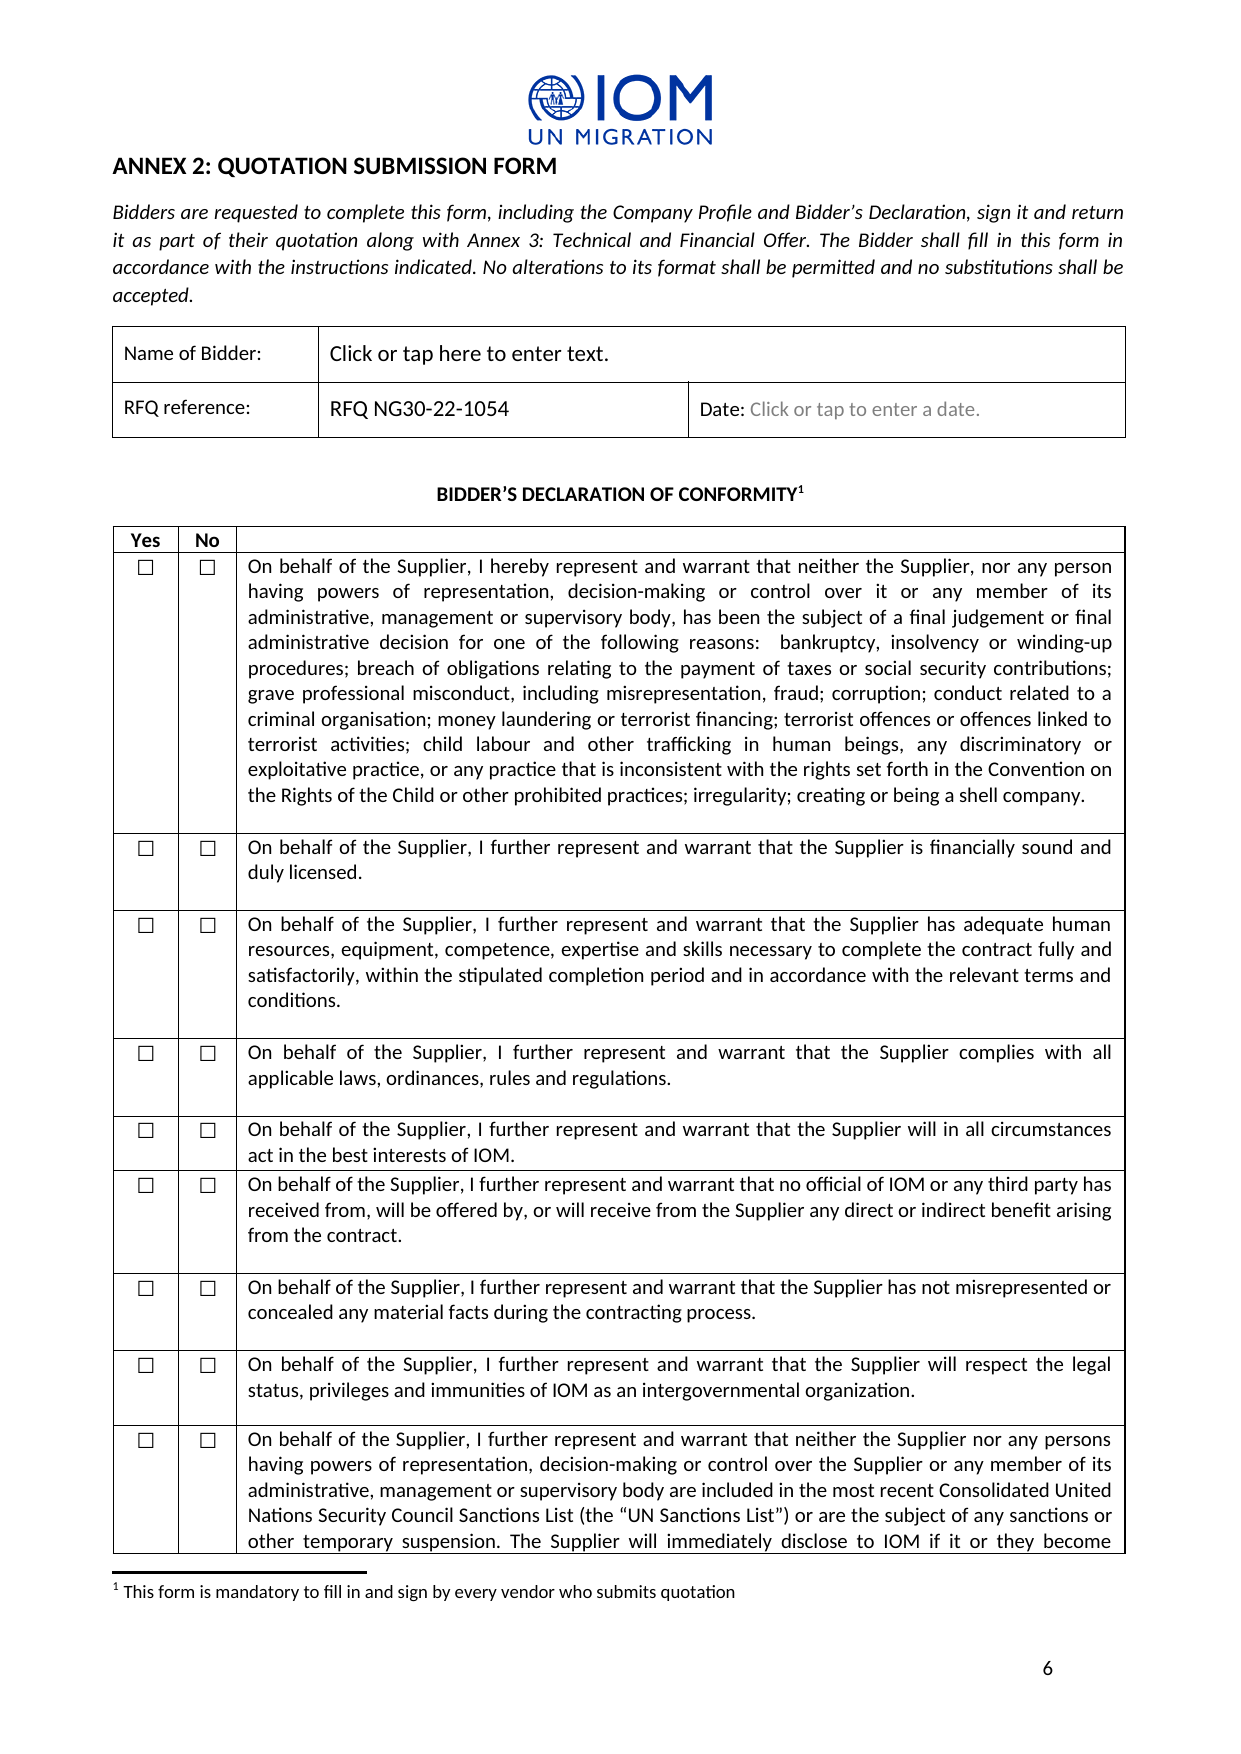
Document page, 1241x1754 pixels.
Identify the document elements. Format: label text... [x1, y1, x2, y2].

table_cell On behalf of the Supplier, I further represent and warrant that the Supplier has not misrepresented or concealed any material facts during the contracting process. [237, 1274, 1124, 1350]
table_cell On behalf of the Supplier, I further represent and warrant that no official of IOM or any third party has received from, will be offered by, or will receive from the Supplier any direct or indirect benefit arising from the contract. [237, 1171, 1124, 1273]
table_header [237, 527, 1124, 552]
table_cell On behalf of the Supplier, I hereby represent and warrant that neither the Supplier, nor any person having powers of representation, decision-making or control over it or any member of its administrative, management or supervisory body, has been the subject of a final judgement or final administrative decision for one of the following reasons: bankruptcy, insolvency or winding-up procedures; breach of obligations relating to the payment of taxes or social security contributions; grave professional misconduct, including misrepresentation, fraud; corruption; conduct related to a criminal organisation; money laundering or terrorist financing; terrorist offences or offences linked to terrorist activities; child labour and other trafficking in human beings, any discriminatory or exploitative practice, or any practice that is inconsistent with the rights set forth in the Convention on the Rights of the Child or other prohibited practices; irregularity; creating or being a shell company. [237, 553, 1124, 833]
table_cell On behalf of the Supplier, I further represent and warrant that the Supplier will in all circumstances act in the best interests of IOM. [237, 1117, 1124, 1170]
table_cell On behalf of the Supplier, I further represent and warrant that the Supplier will respect the legal status, privileges and immunities of IOM as an intergovernmental organization. [237, 1351, 1124, 1425]
text BIDDER’S DECLARATION OF CONFORMITY [112, 482, 1128, 507]
table_cell Date: [689, 383, 1125, 437]
table_cell On behalf of the Supplier, I further represent and warrant that the Supplier has adequate human resources, equipment, competence, expertise and skills necessary to complete the contract fully and satisfactorily, within the stipulated completion period and in accordance with the relevant terms and conditions. [237, 911, 1124, 1038]
text ANNEX 2: QUOTATION SUBMISSION FORM [112, 150, 1128, 181]
table_cell On behalf of the Supplier, I further represent and warrant that the Supplier complies with all applicable laws, ordinances, rules and regulations. [237, 1039, 1124, 1116]
table_header No [179, 527, 236, 552]
table_cell On behalf of the Supplier, I further represent and warrant that the Supplier is financially sound and duly licensed. [237, 834, 1124, 910]
table_cell RFQ reference: [113, 383, 318, 437]
picture [524, 73, 716, 146]
text Bidders are requested to complete this form, including the Company Profile and Bidder’s Declaration, sign it and return it as part of their quotation along with Annex 3: Technical and Financial Offer. The Bidder shall fill in this form in accordance with the instructions indicated. No alterations to its format shall be permitted and no substitutions shall be accepted. [112, 199, 1128, 307]
table_header Yes [114, 527, 178, 552]
table_header Name of Bidder: [113, 327, 318, 381]
